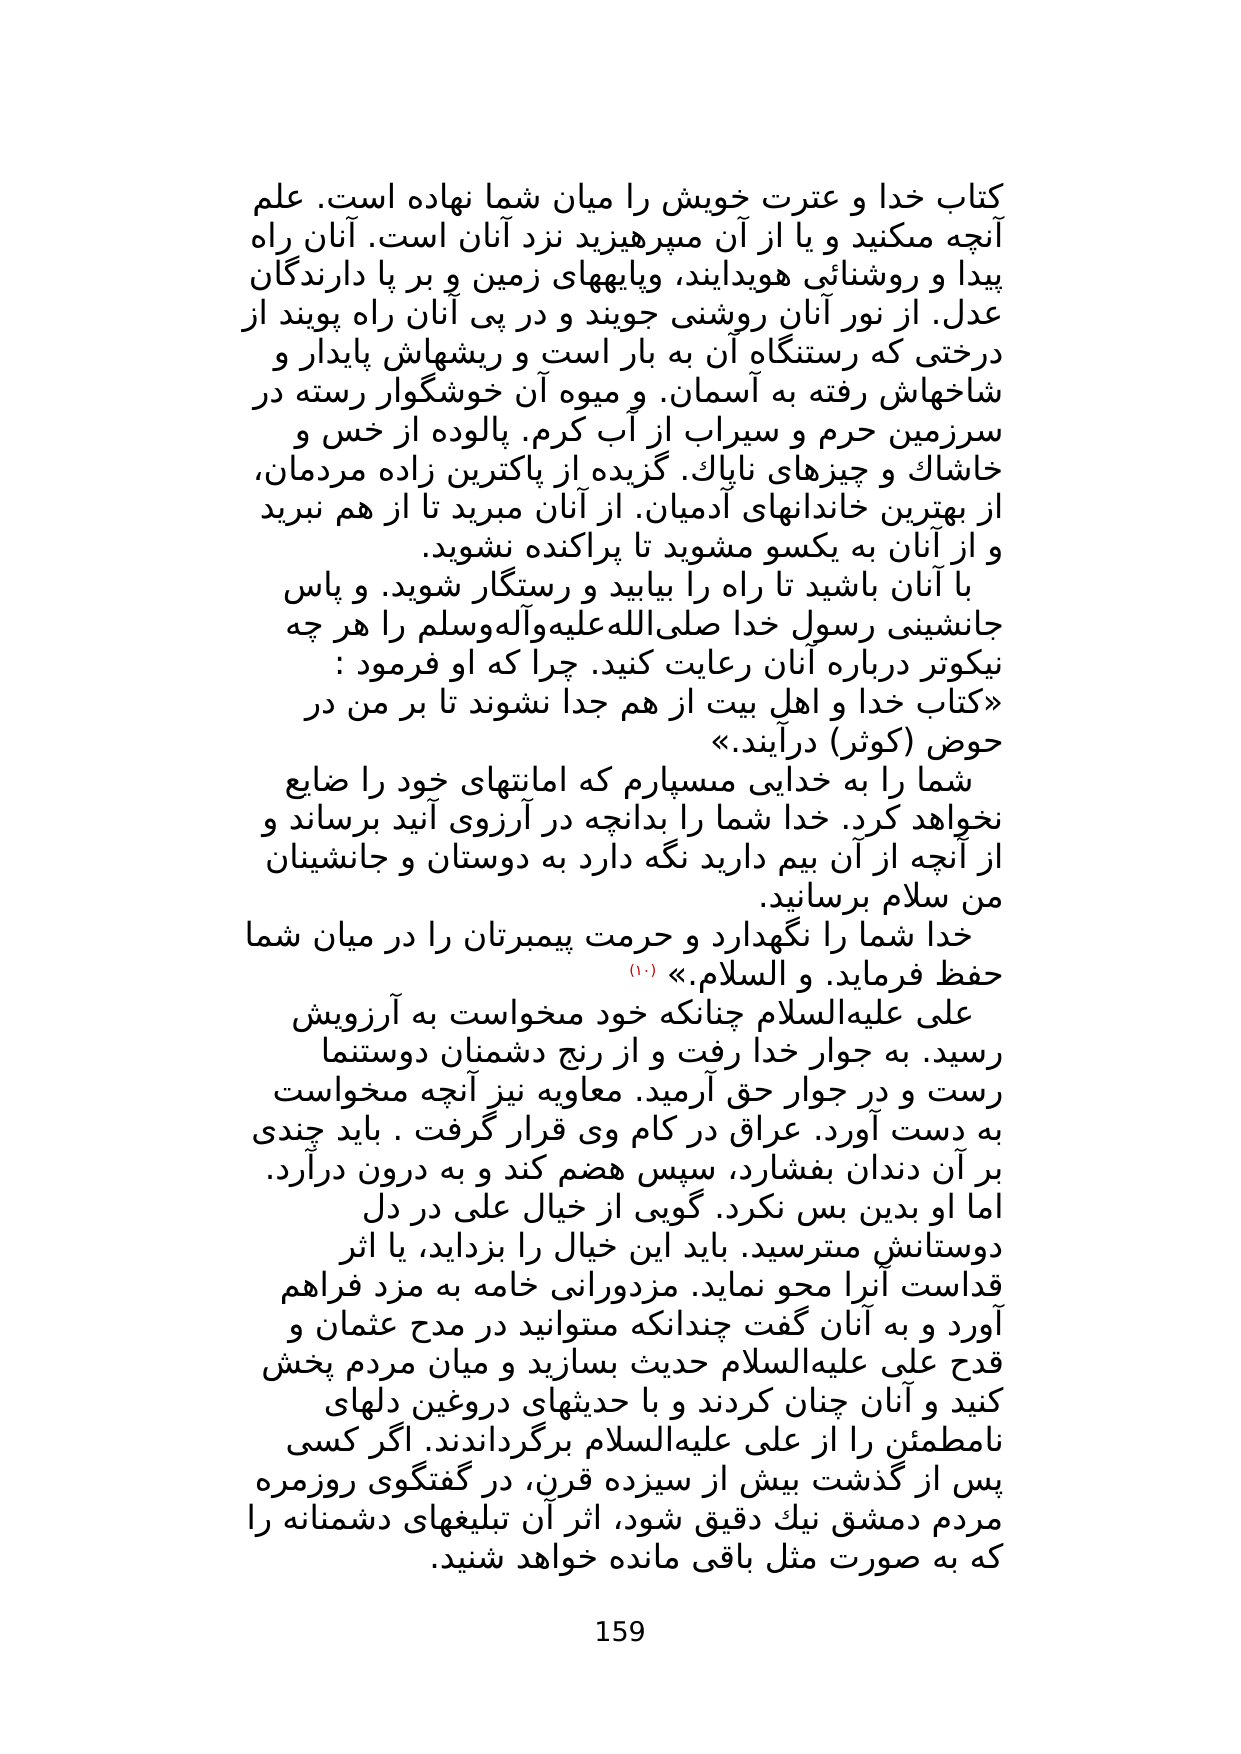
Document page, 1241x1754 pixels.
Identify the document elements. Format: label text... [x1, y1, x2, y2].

text با آنان باشيد تا راه را بيابيد و رستگار شويد. و پاس جانشينى رسول خدا صلى‌الله‌عليه‌وآله‌وسلم را هر چه نيكوتر درباره آنان رعايت كنيد. چرا كه او فرمود : «كتاب خدا و اهل بيت از هم جدا نشوند تا بر من در حوض (كوثر) درآيند.» [236, 566, 1004, 760]
text شما را به خدايى مى‏سپارم كه امانتهاى خود را ضايع نخواهد كرد. خدا شما را بدانچه در آرزوى آنيد برساند و از آنچه از آن بيم داريد نگه دارد به دوستان و جانشينان من سلام برسانيد. [236, 760, 1004, 915]
text خدا شما را نگهدارد و حرمت پيمبرتان را در ميان شما حفظ فرمايد. و السلام.» (١٠) [236, 915, 1004, 993]
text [236, 177, 1004, 566]
text على عليه‌السلام چنانكه خود مى‏خواست به آرزويش رسيد. به جوار خدا رفت و از رنج دشمنان دوست‏نما رست و در جوار حق آرميد. معاويه نيز آنچه مى‏خواست به دست آورد. عراق در كام وى قرار گرفت . بايد چندى بر آن دندان بفشارد، سپس هضم كند و به درون درآرد. اما او بدين بس نكرد. گويى از خيال على در دل دوستانش مى‏ترسيد. بايد اين خيال را بزدايد، يا اثر قداست آنرا محو نمايد. مزدورانى خامه به مزد فراهم آورد و به آنان گفت چندانكه مى‏توانيد در مدح عثمان و قدح على عليه‌السلام حديث بسازيد و ميان مردم پخش كنيد و آنان چنان كردند و با حديث‏هاى دروغين دلهاى نامطمئن را از على عليه‌السلام برگرداندند. اگر كسى پس از گذشت بيش از سيزده قرن، در گفتگوى روزمره مردم دمشق نيك دقيق شود، اثر آن تبليغ‏هاى دشمنانه را كه به صورت مثل باقى مانده خواهد شنيد. [236, 993, 1004, 1576]
